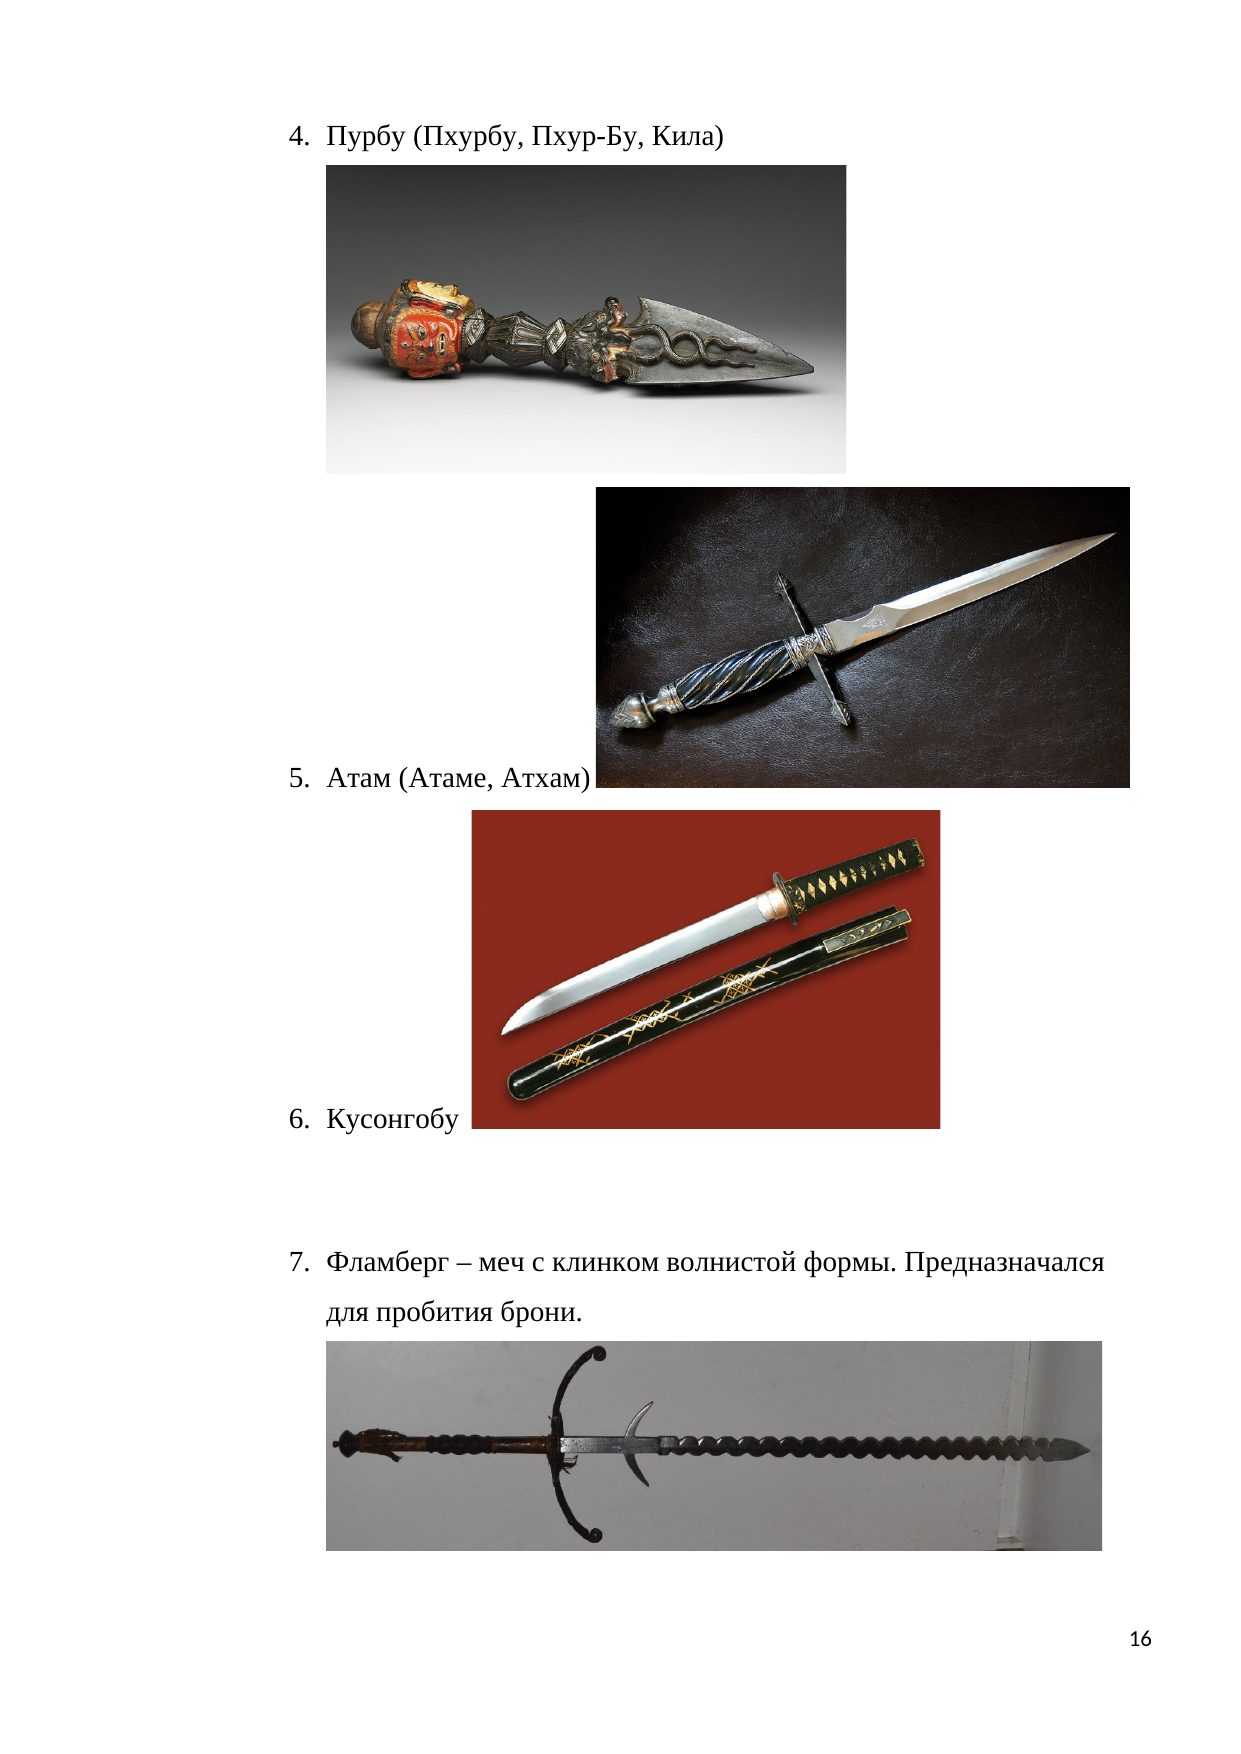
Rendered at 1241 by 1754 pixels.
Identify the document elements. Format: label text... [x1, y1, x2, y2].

picture [326, 165, 847, 474]
picture [595, 487, 1130, 788]
picture [326, 1341, 1103, 1551]
picture [471, 810, 941, 1129]
